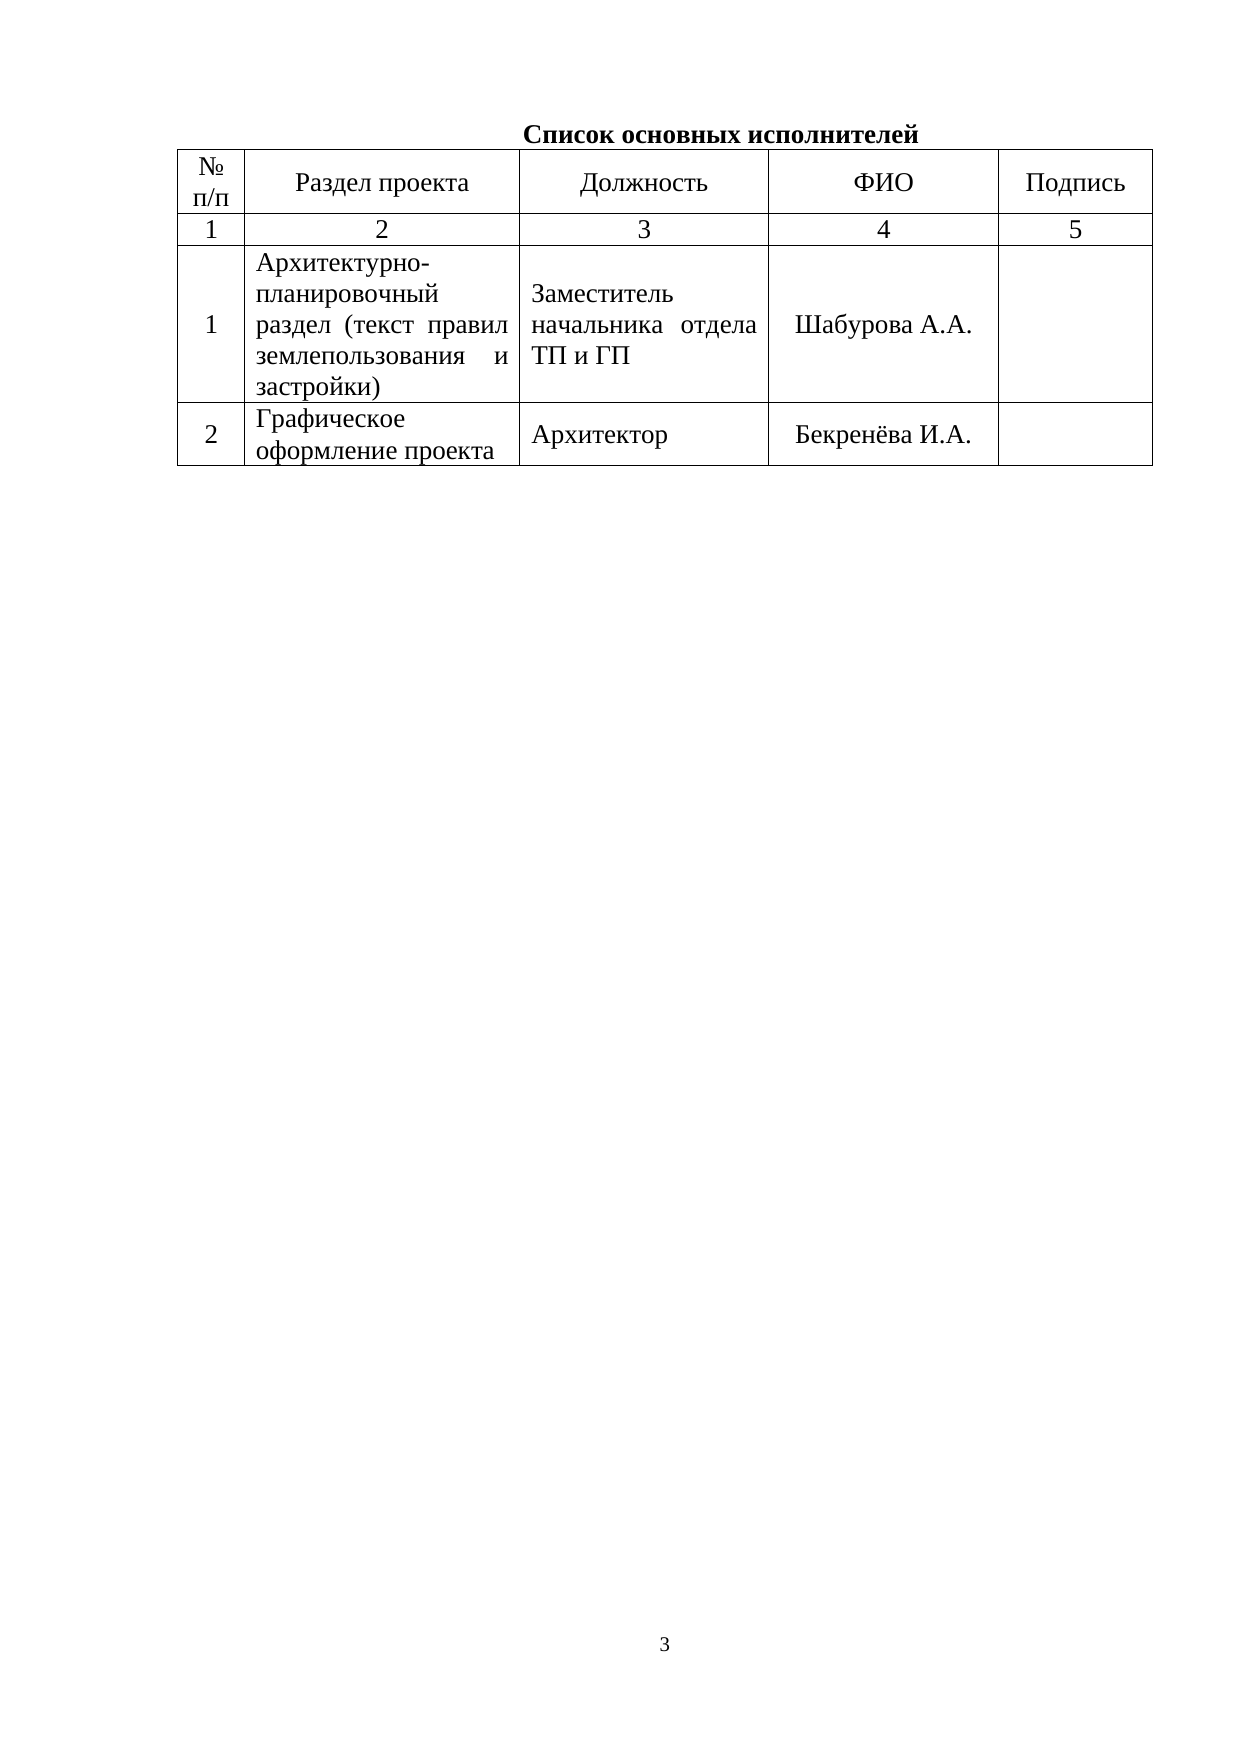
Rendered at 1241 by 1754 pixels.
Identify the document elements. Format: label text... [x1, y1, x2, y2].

table_cell 1 [178, 214, 244, 245]
table_header Должность [520, 150, 768, 213]
table_cell Шабурова А.А. [769, 246, 998, 402]
table_cell Архитектор [520, 403, 768, 465]
table_cell 2 [178, 403, 244, 465]
table_cell 4 [769, 214, 998, 245]
table_cell 5 [999, 214, 1152, 245]
table_cell 3 [520, 214, 768, 245]
table_cell Бекренёва И.А. [769, 403, 998, 465]
table_cell [999, 403, 1152, 465]
table_cell 2 [245, 214, 519, 245]
table_header Раздел проекта [245, 150, 519, 213]
text Список основных исполнителей [290, 118, 1152, 149]
table_cell Графическое оформление проекта [245, 403, 519, 465]
table_cell 1 [178, 246, 244, 402]
table_header № п/п [178, 150, 244, 213]
table_cell [999, 246, 1152, 402]
table_cell Заместитель начальника отдела ТП и ГП [520, 246, 768, 402]
table_header Подпись [999, 150, 1152, 213]
table_cell Архитектурно-планировочный раздел (текст правил землепользования и застройки) [245, 246, 519, 402]
table_header ФИО [769, 150, 998, 213]
